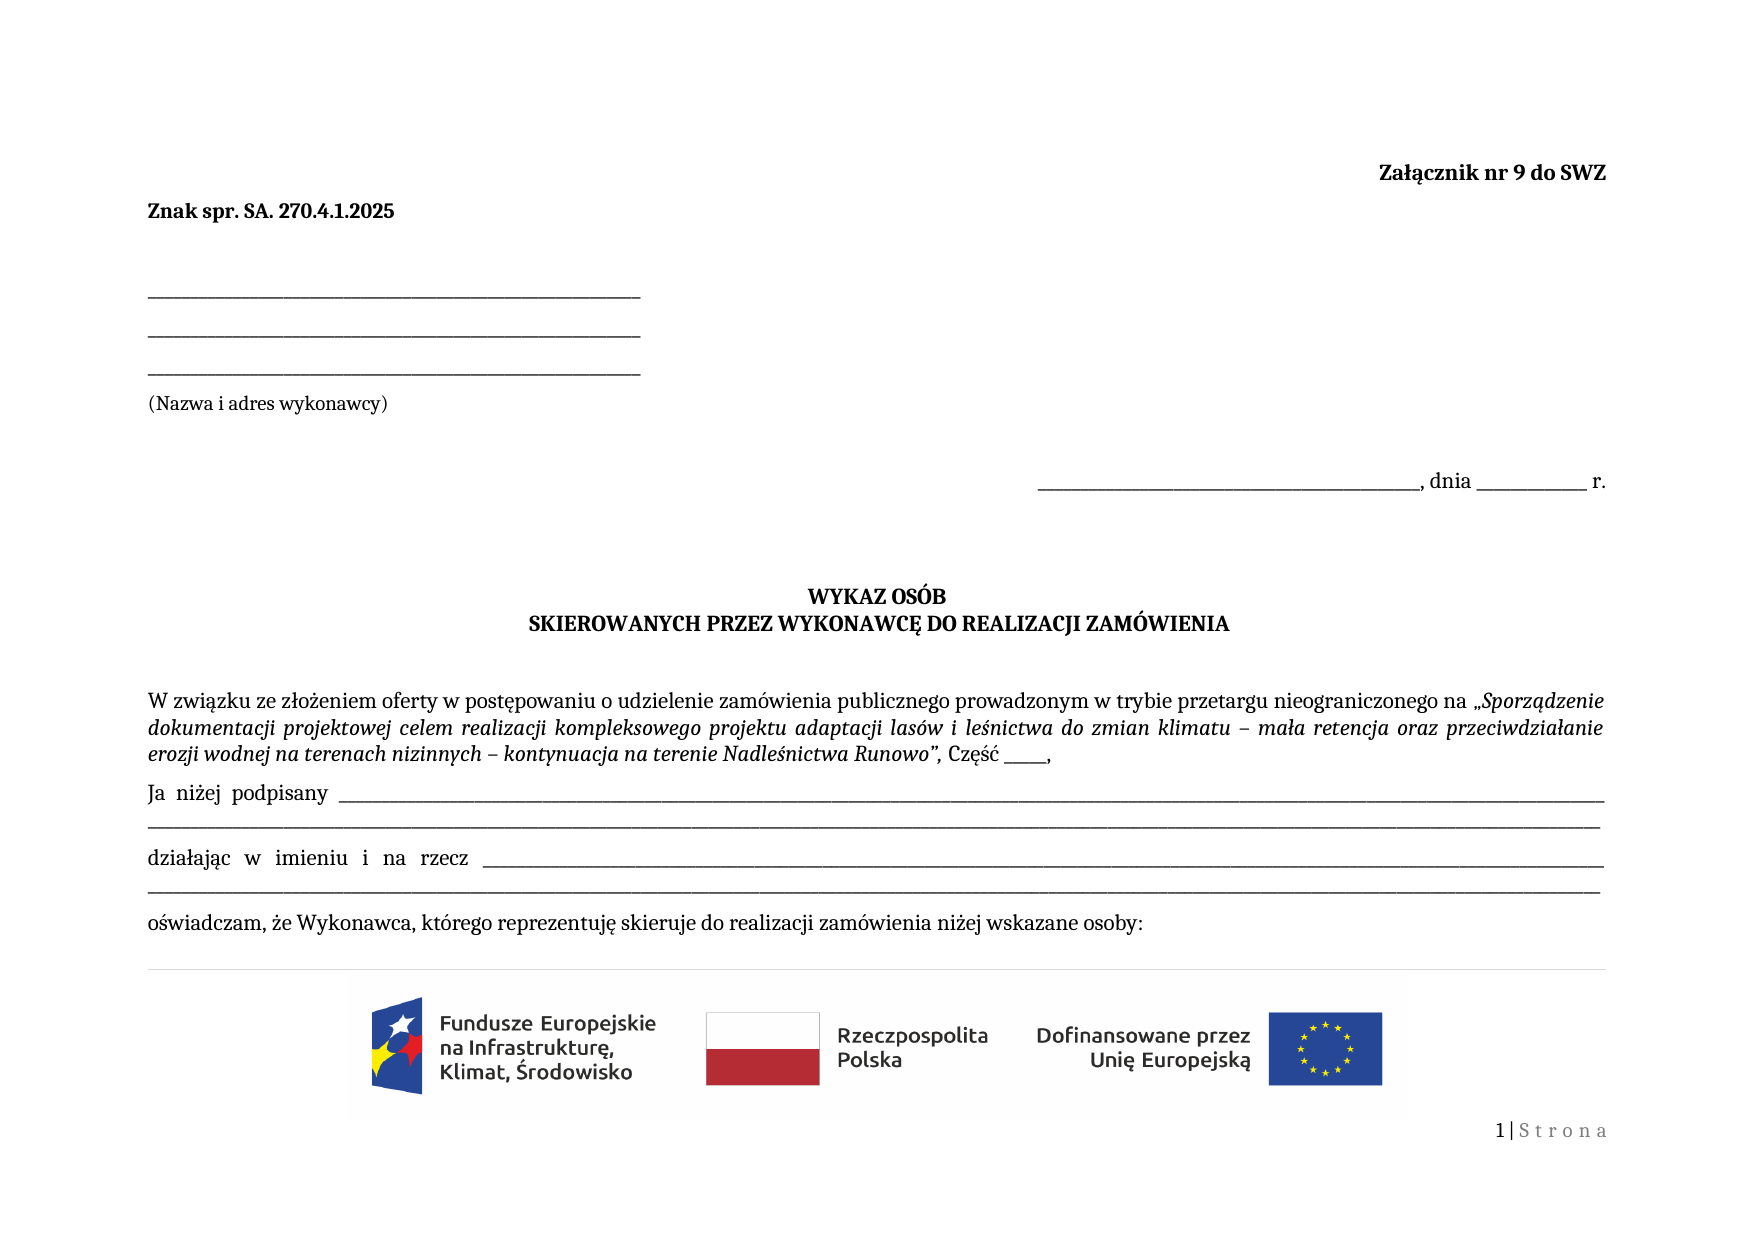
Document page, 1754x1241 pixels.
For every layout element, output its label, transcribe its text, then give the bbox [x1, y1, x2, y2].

text Ja niżej podpisany _____________________________________________________________________________________________________________________________________________________ ___________________________________________________________________________________________________________________________________________________________________________ [148, 779, 1606, 832]
text W związku ze złożeniem oferty w postępowaniu o udzielenie zamówienia publicznego prowadzonym w trybie przetargu nieograniczonego na „Sporządzenie dokumentacji projektowej celem realizacji kompleksowego projektu adaptacji lasów i leśnictwa do zmian klimatu – mała retencja oraz przeciwdziałanie erozji wodnej na terenach nizinnych – kontynuacja na terenie Nadleśnictwa Runowo”, Część _____, [148, 688, 1606, 767]
text (Nazwa i adres wykonawcy) [148, 392, 1606, 416]
text oświadczam, że Wykonawca, którego reprezentuję skieruje do realizacji zamówienia niżej wskazane osoby: [148, 910, 1606, 936]
text Znak spr. SA. 270.4.1.2025 [148, 199, 1606, 224]
text __________________________________________________________ [148, 276, 1606, 302]
text działając w imieniu i na rzecz ____________________________________________________________________________________________________________________________________ ___________________________________________________________________________________________________________________________________________________________________________ [148, 845, 1606, 897]
text Załącznik nr 9 do SWZ [148, 160, 1606, 186]
text WYKAZ OSÓB SKIEROWANYCH PRZEZ WYKONAWCĘ DO REALIZACJI ZAMÓWIENIA [148, 584, 1606, 637]
text __________________________________________________________ [148, 353, 1606, 379]
text __________________________________________________________ [148, 314, 1606, 341]
text _____________________________________________, dnia _____________ r. [148, 467, 1606, 494]
